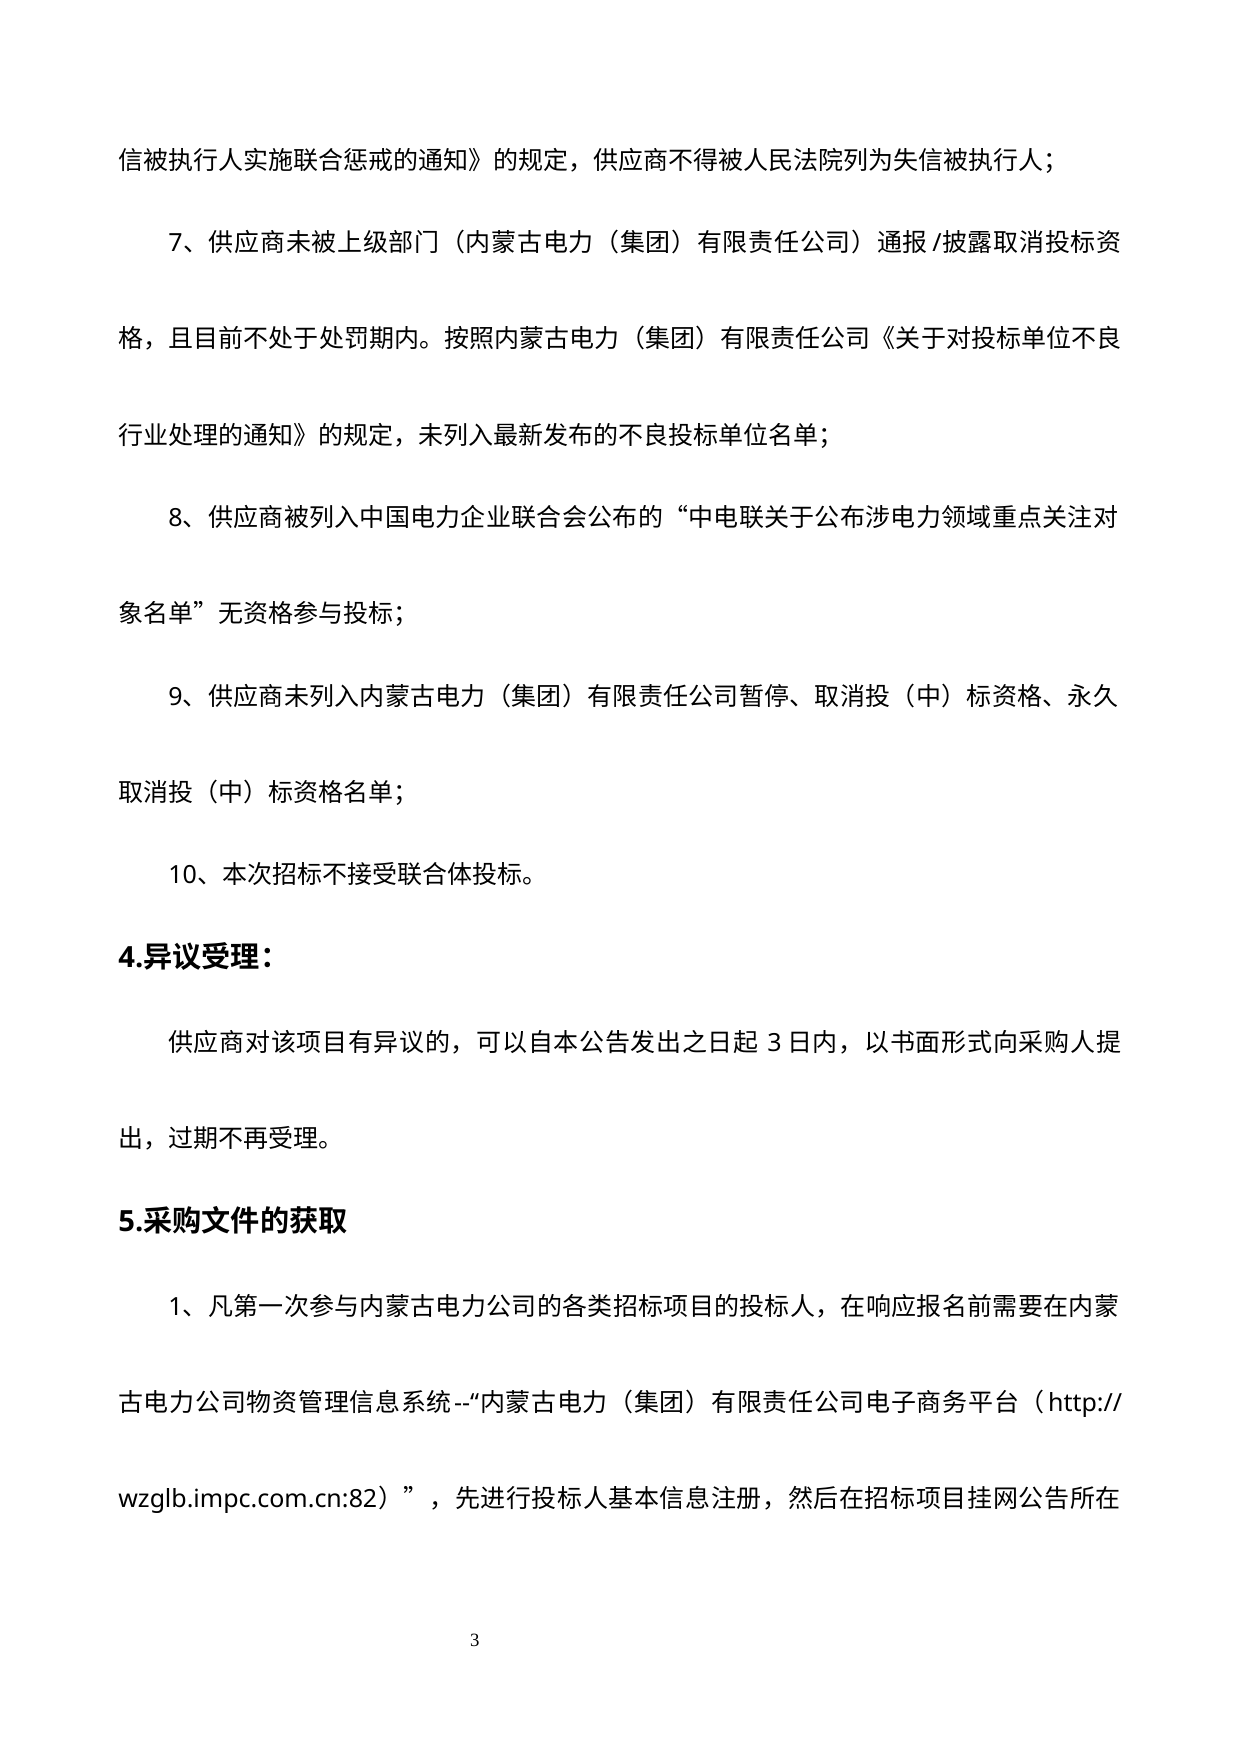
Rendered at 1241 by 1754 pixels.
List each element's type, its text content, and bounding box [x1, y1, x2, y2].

text 8、供应商被列入中国电力企业联合会公布的“中电联关于公布涉电力领域重点关注对象名单”无资格参与投标； [118, 483, 1122, 644]
text 7、供应商未被上级部门（内蒙古电力（集团）有限责任公司）通报/披露取消投标资格，且目前不处于处罚期内。按照内蒙古电力（集团）有限责任公司《关于对投标单位不良行业处理的通知》的规定，未列入最新发布的不良投标单位名单； [118, 208, 1122, 466]
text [118, 126, 1122, 191]
text 供应商对该项目有异议的，可以自本公告发出之日起3日内，以书面形式向采购人提出，过期不再受理。 [118, 1008, 1122, 1169]
text 9、供应商未列入内蒙古电力（集团）有限责任公司暂停、取消投（中）标资格、永久取消投（中）标资格名单； [118, 662, 1122, 823]
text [118, 1272, 1122, 1529]
text 4.异议受理： [118, 923, 1122, 988]
text 5.采购文件的获取 [118, 1186, 1122, 1251]
text 10、本次招标不接受联合体投标。 [118, 840, 1122, 905]
